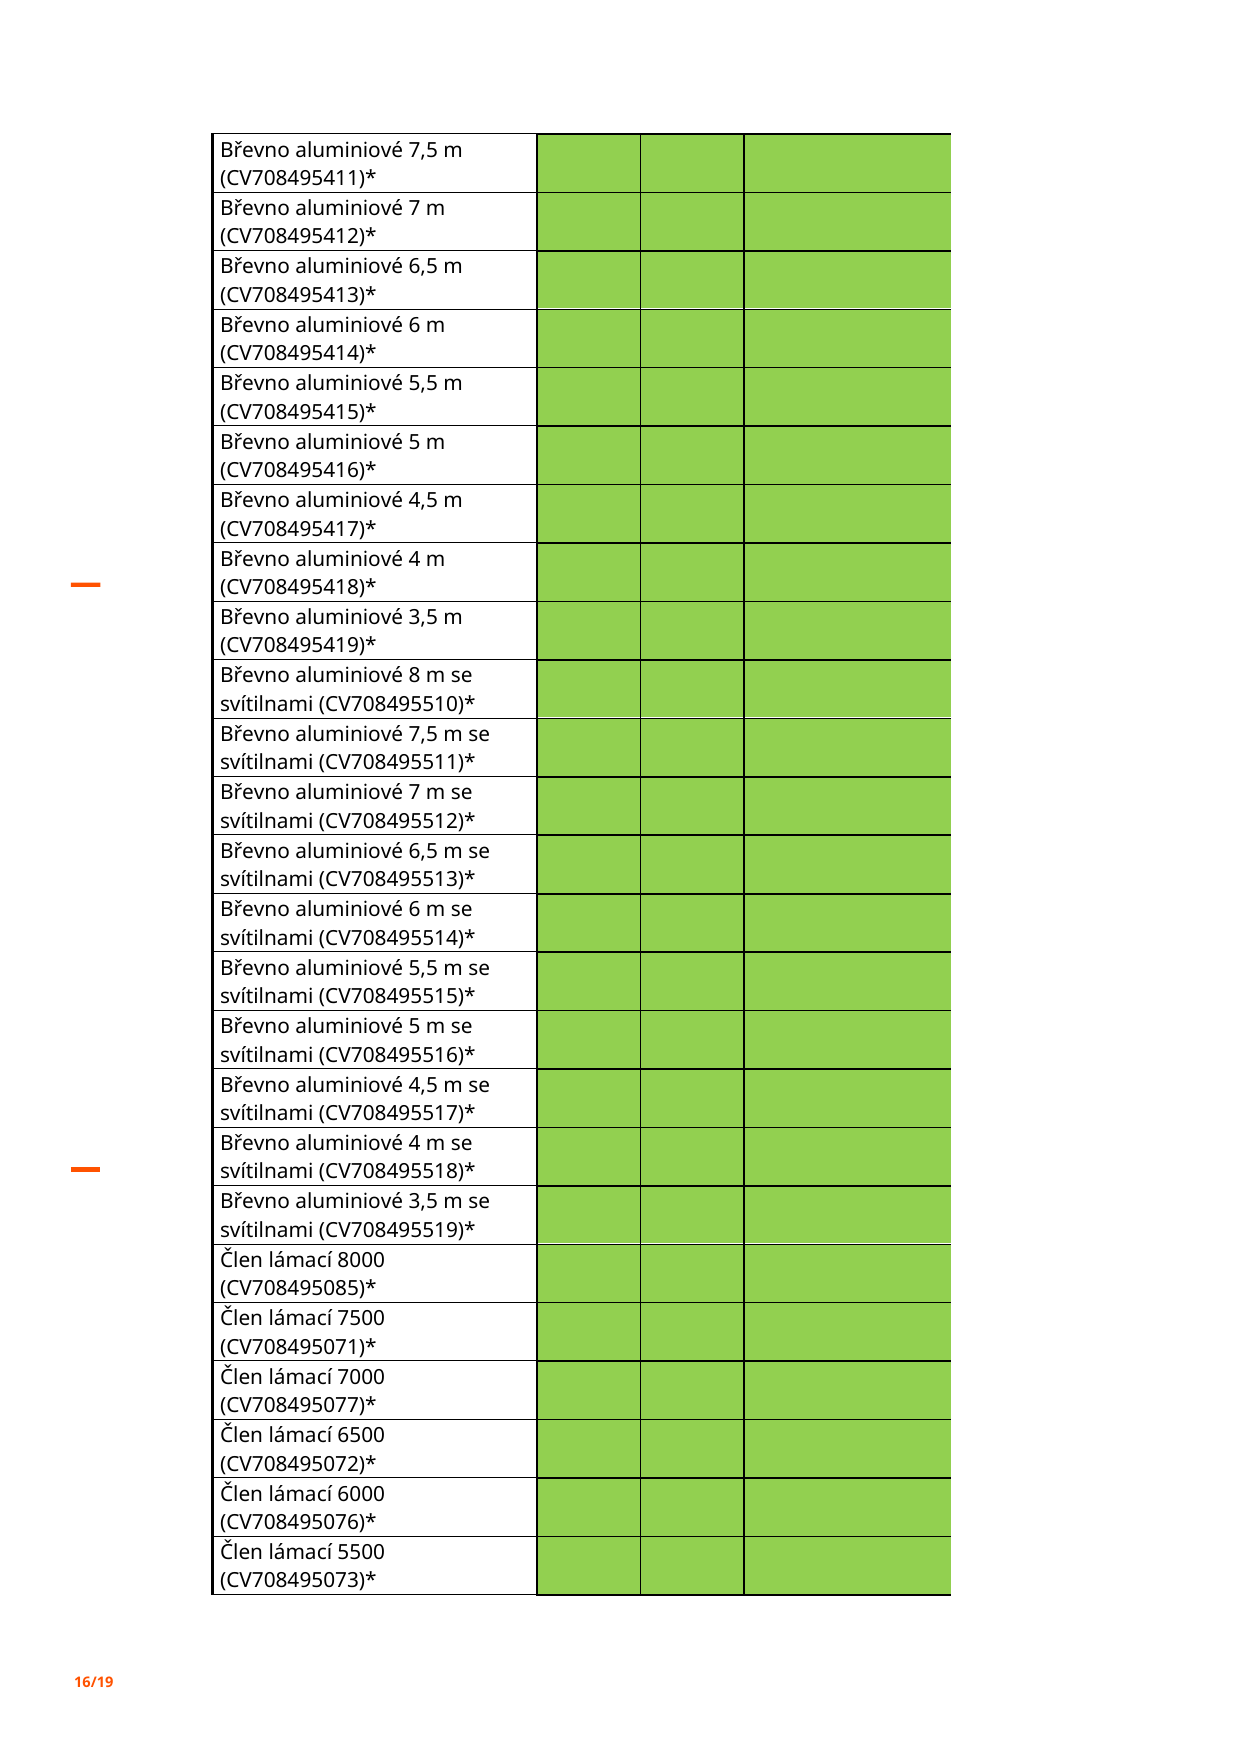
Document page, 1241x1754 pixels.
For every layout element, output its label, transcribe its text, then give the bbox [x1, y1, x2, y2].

table_cell [745, 135, 951, 192]
table_cell [641, 135, 743, 192]
table_cell [745, 953, 951, 1010]
table_cell [538, 1537, 640, 1594]
table_cell [538, 1070, 640, 1127]
table_cell Břevno aluminiové 3,5 m se svítilnami (CV708495519)* [214, 1186, 536, 1243]
table_cell Břevno aluminiové 6,5 m (CV708495413)* [214, 251, 536, 308]
table_cell Člen lámací 8000 (CV708495085)* [214, 1245, 536, 1302]
table_cell [538, 193, 640, 250]
table_cell Břevno aluminiové 6 m (CV708495414)* [214, 310, 536, 367]
table_cell [538, 1420, 640, 1477]
table_cell [641, 1011, 743, 1068]
table_cell [538, 427, 640, 484]
table_cell [538, 544, 640, 601]
table_cell [641, 1479, 743, 1536]
table_cell [538, 1245, 640, 1302]
table_cell Člen lámací 6500 (CV708495072)* [214, 1420, 536, 1477]
table_cell [641, 1303, 743, 1360]
table_cell [745, 602, 951, 659]
table_cell Břevno aluminiové 8 m se svítilnami (CV708495510)* [214, 660, 536, 717]
table_cell [538, 135, 640, 192]
table_cell Břevno aluminiové 7,5 m se svítilnami (CV708495511)* [214, 719, 536, 776]
table_cell Břevno aluminiové 5,5 m (CV708495415)* [214, 368, 536, 425]
table_cell Břevno aluminiové 4 m se svítilnami (CV708495518)* [214, 1128, 536, 1185]
table_cell [538, 252, 640, 308]
table_cell [745, 427, 951, 484]
table_cell Břevno aluminiové 3,5 m (CV708495419)* [214, 602, 536, 659]
table_cell [745, 1303, 951, 1360]
table_cell [641, 953, 743, 1010]
table_cell [745, 1479, 951, 1536]
table_cell [538, 1011, 640, 1068]
table_cell [745, 1420, 951, 1477]
table_cell Břevno aluminiové 4,5 m (CV708495417)* [214, 485, 536, 542]
table_cell Člen lámací 7000 (CV708495077)* [214, 1361, 536, 1419]
table_cell [538, 310, 640, 367]
table_cell [745, 719, 951, 776]
table_cell [745, 836, 951, 893]
table_cell [641, 368, 743, 425]
table_cell [538, 778, 640, 834]
table_cell Člen lámací 6000 (CV708495076)* [214, 1478, 536, 1536]
table_cell [745, 1128, 951, 1185]
table_cell [745, 310, 951, 367]
table_cell [538, 1362, 640, 1419]
table_cell Břevno aluminiové 7 m (CV708495412)* [214, 193, 536, 250]
table_cell [538, 602, 640, 659]
table_cell [745, 778, 951, 834]
table_cell Břevno aluminiové 4 m (CV708495418)* [214, 543, 536, 601]
table_cell [538, 1479, 640, 1536]
table_cell [641, 310, 743, 367]
table_cell Břevno aluminiové 6,5 m se svítilnami (CV708495513)* [214, 835, 536, 893]
table_cell [641, 719, 743, 776]
table_cell [538, 1303, 640, 1360]
table_cell [641, 778, 743, 834]
table_cell [641, 427, 743, 484]
table_cell [538, 661, 640, 717]
table_cell [641, 1187, 743, 1243]
table_cell [641, 602, 743, 659]
table_cell [641, 1362, 743, 1419]
table_cell [641, 1420, 743, 1477]
table_cell [641, 836, 743, 893]
table_cell [745, 1537, 951, 1594]
table_cell [745, 485, 951, 542]
table_cell [745, 252, 951, 308]
table_cell [745, 368, 951, 425]
table_cell [538, 953, 640, 1010]
table_cell [641, 1070, 743, 1127]
table_cell Břevno aluminiové 5,5 m se svítilnami (CV708495515)* [214, 952, 536, 1010]
table_cell Břevno aluminiové 5 m (CV708495416)* [214, 426, 536, 484]
table_cell [538, 368, 640, 425]
table_cell Člen lámací 5500 (CV708495073)* [214, 1537, 536, 1594]
table_cell [745, 1070, 951, 1127]
table_cell [641, 485, 743, 542]
table_cell [641, 1128, 743, 1185]
table_cell Břevno aluminiové 4,5 m se svítilnami (CV708495517)* [214, 1069, 536, 1127]
table_cell [641, 895, 743, 951]
table_cell [641, 193, 743, 250]
table_cell [745, 193, 951, 250]
table_cell Břevno aluminiové 7,5 m (CV708495411)* [214, 134, 536, 192]
table_cell [538, 1187, 640, 1243]
table_cell [641, 252, 743, 308]
table_cell Břevno aluminiové 5 m se svítilnami (CV708495516)* [214, 1011, 536, 1068]
table_cell [641, 661, 743, 717]
table_cell [745, 1011, 951, 1068]
table_cell [745, 544, 951, 601]
table_cell [745, 1245, 951, 1302]
table_cell [641, 1245, 743, 1302]
table_cell [745, 661, 951, 717]
table_cell [745, 895, 951, 951]
table_cell Břevno aluminiové 6 m se svítilnami (CV708495514)* [214, 894, 536, 951]
table_cell [538, 1128, 640, 1185]
table_cell [538, 719, 640, 776]
table_cell [745, 1362, 951, 1419]
table_cell [745, 1187, 951, 1243]
table_cell [538, 485, 640, 542]
table_cell [538, 836, 640, 893]
table_cell [641, 544, 743, 601]
table_cell [641, 1537, 743, 1594]
table_cell [538, 895, 640, 951]
table_cell Člen lámací 7500 (CV708495071)* [214, 1303, 536, 1360]
table_cell Břevno aluminiové 7 m se svítilnami (CV708495512)* [214, 777, 536, 834]
